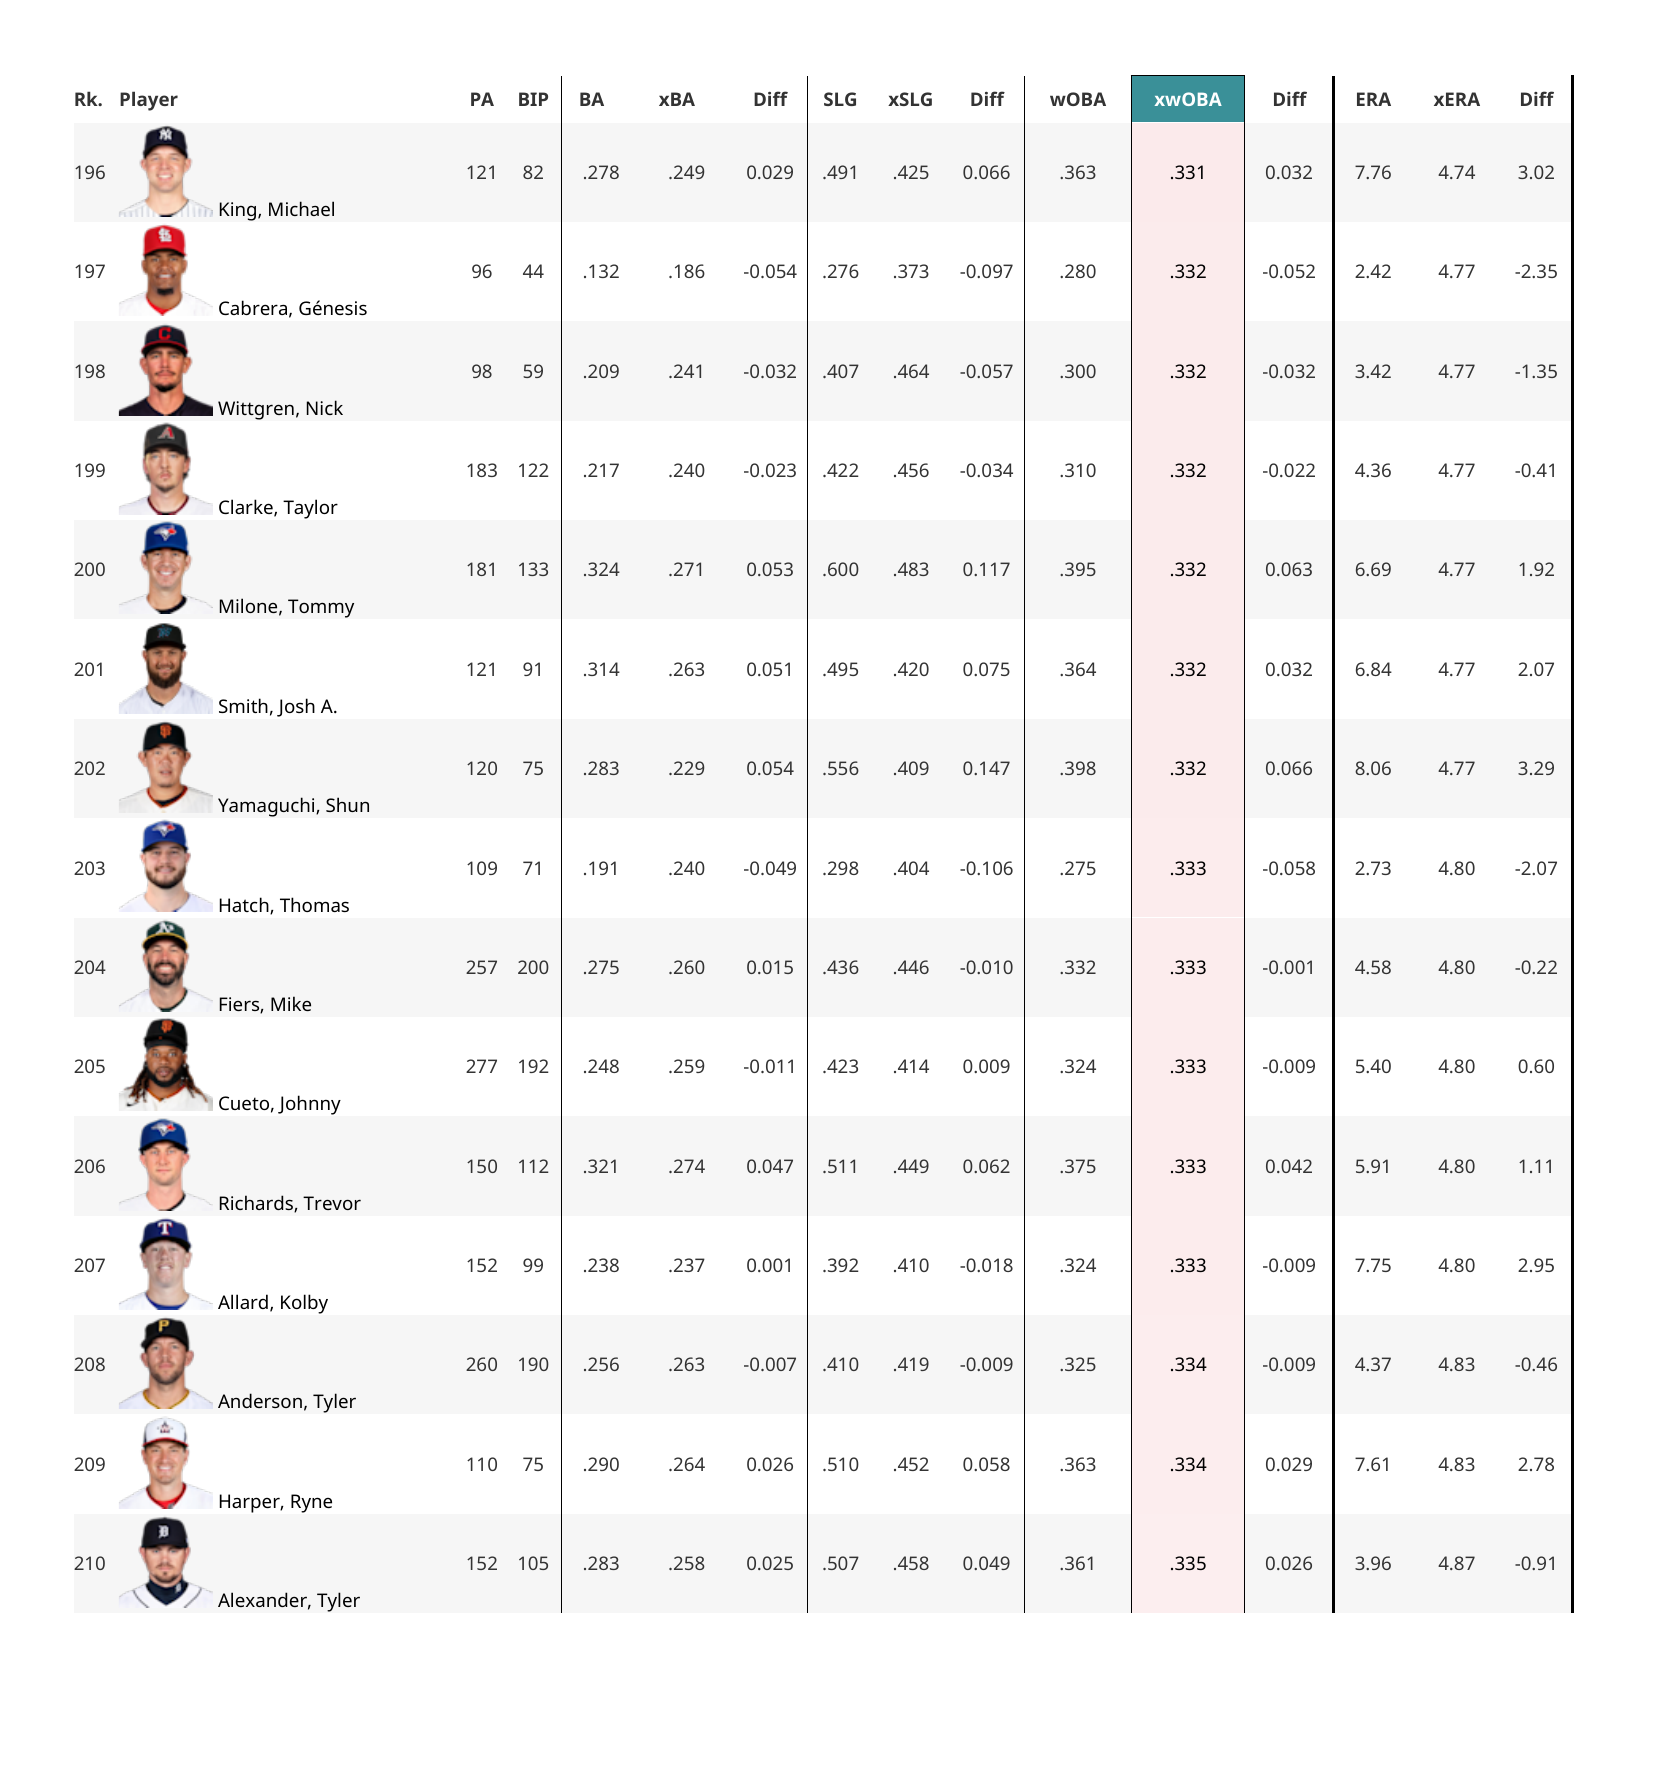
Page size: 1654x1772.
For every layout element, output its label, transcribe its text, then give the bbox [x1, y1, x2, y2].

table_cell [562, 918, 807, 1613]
table_header Diff [732, 75, 808, 122]
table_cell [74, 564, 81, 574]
table_header BIP [505, 75, 561, 122]
table_header SLG [808, 75, 873, 122]
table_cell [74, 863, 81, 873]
picture [118, 420, 213, 515]
picture [118, 520, 213, 614]
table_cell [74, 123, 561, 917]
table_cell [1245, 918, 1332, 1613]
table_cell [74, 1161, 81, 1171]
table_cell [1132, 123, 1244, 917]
table_header xBA [641, 75, 732, 122]
picture [118, 619, 213, 714]
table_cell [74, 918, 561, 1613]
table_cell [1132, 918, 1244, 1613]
table_header Player [119, 75, 458, 122]
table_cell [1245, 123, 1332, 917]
picture [118, 818, 213, 912]
table_header ERA [1333, 75, 1413, 122]
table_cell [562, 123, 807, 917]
table_header PA [458, 75, 505, 122]
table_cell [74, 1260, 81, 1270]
picture [118, 1116, 213, 1211]
table_header Diff [949, 75, 1024, 122]
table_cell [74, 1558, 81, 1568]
table_header xwOBA [1132, 76, 1244, 122]
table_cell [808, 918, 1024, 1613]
picture [118, 1414, 213, 1509]
table_header Diff [1500, 75, 1571, 122]
picture [118, 321, 213, 416]
picture [118, 1215, 213, 1310]
picture [118, 1016, 213, 1111]
picture [118, 1513, 213, 1608]
table_header wOBA [1024, 75, 1131, 122]
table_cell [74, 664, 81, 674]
picture [118, 122, 213, 217]
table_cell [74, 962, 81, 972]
table_header BA [561, 75, 641, 122]
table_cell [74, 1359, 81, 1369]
table_header xSLG [873, 75, 949, 122]
picture [118, 221, 213, 316]
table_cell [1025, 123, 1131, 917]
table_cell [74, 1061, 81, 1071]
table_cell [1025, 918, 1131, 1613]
picture [118, 718, 213, 813]
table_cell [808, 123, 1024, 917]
picture [118, 917, 213, 1012]
picture [118, 1315, 213, 1409]
table_header Rk. [74, 75, 119, 122]
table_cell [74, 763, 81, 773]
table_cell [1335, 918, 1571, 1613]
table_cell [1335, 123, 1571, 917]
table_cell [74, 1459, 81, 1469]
table_header xERA [1413, 75, 1500, 122]
table_header Diff [1245, 75, 1333, 122]
